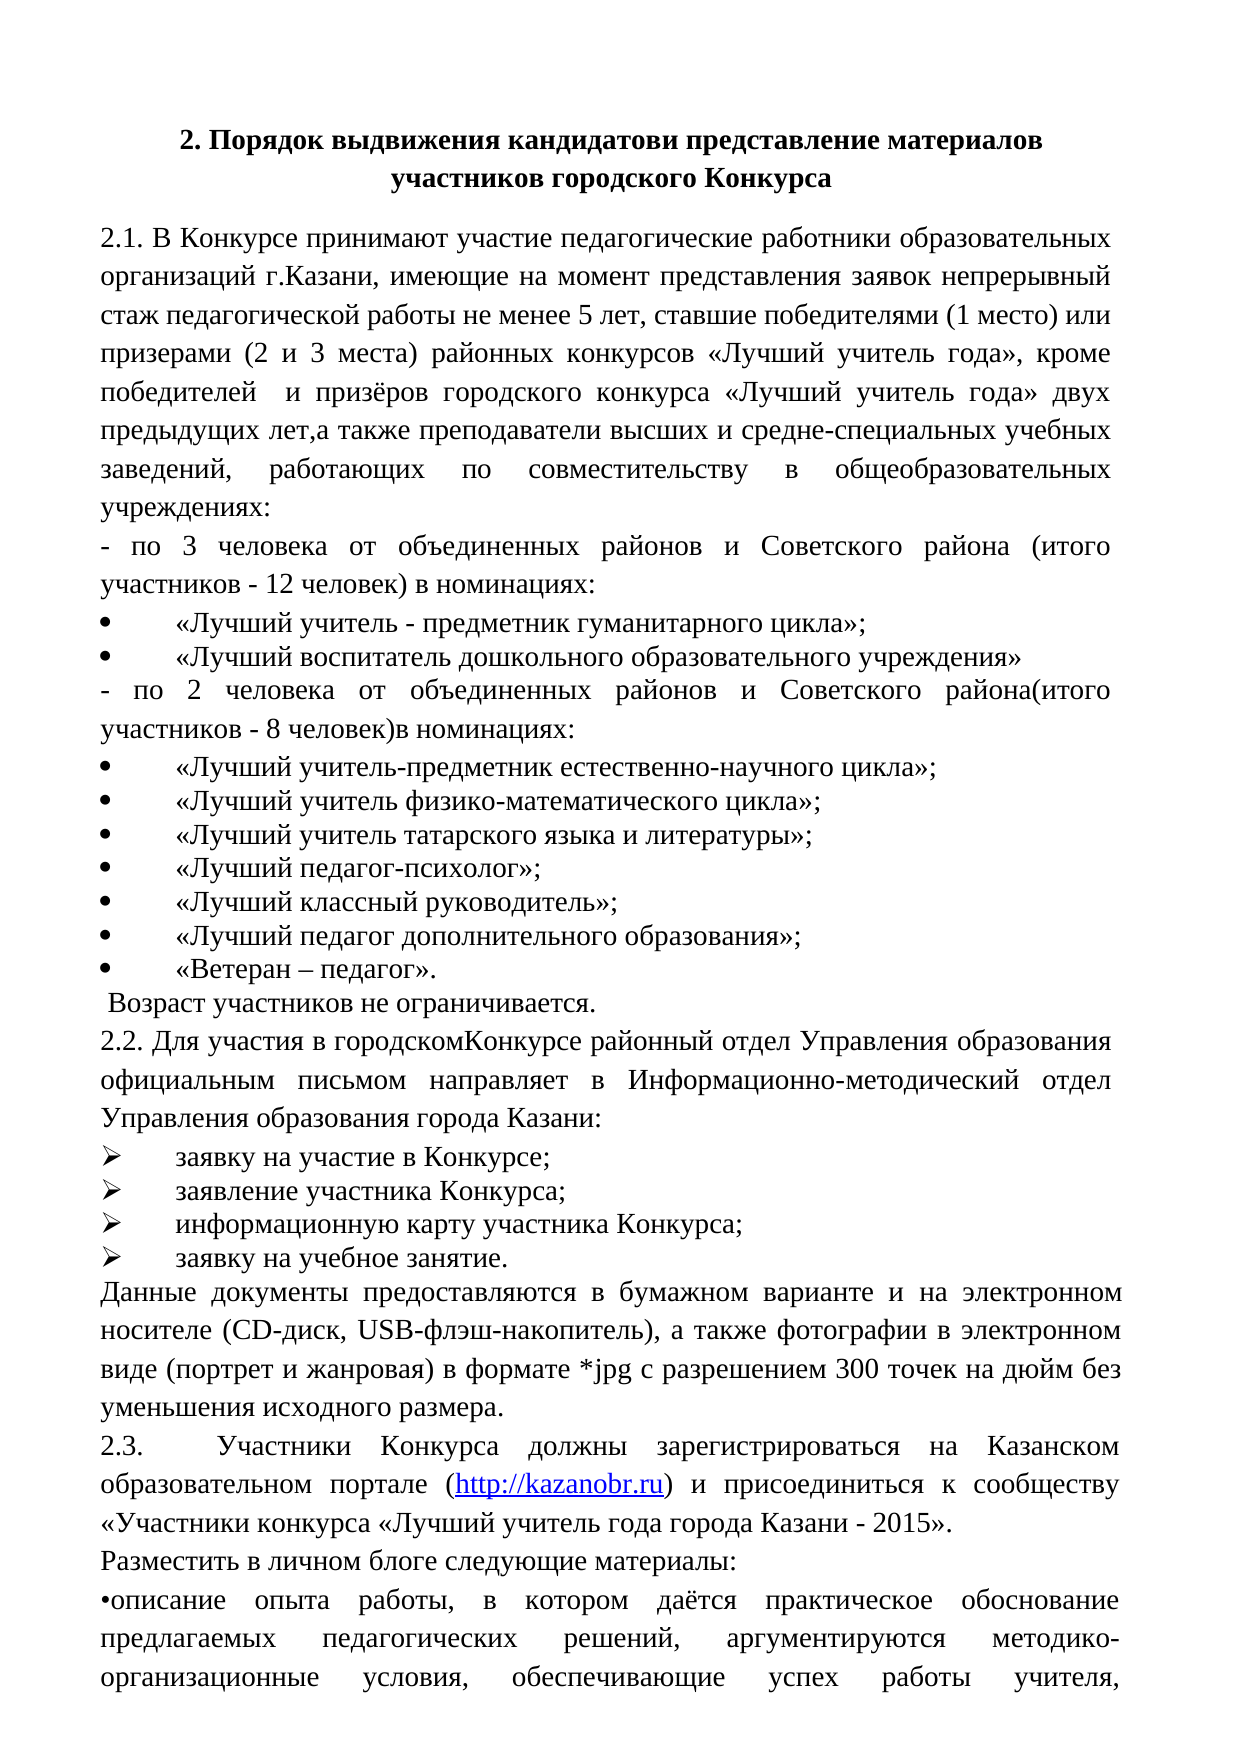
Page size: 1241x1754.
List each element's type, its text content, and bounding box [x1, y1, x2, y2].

text 2.2. Для участия в городскомКонкурсе районный отдел Управления образования официальным письмом направляет в Информационно-методический отдел Управления образования города Казани: [100, 1023, 1111, 1134]
list «Лучший учитель - предметник гуманитарного цикла»; [100, 605, 1111, 639]
text Разместить в личном блоге следующие материалы: [100, 1543, 1120, 1577]
list «Ветеран – педагог». [100, 951, 1111, 985]
list «Лучший учитель физико-математического цикла»; [100, 783, 1111, 817]
text Данные документы предоставляются в бумажном варианте и на электронном носителе (CD-диск, USB-флэш-накопитель), а также фотографии в электронном виде (портрет и жанровая) в формате *jpg с разрешением 300 точек на дюйм без уменьшения исходного размера. [100, 1274, 1122, 1423]
text - по 3 человека от объединенных районов и Советского района (итого участников - 12 человек) в номинациях: [100, 528, 1111, 600]
list «Лучший классный руководитель»; [100, 884, 1111, 918]
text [100, 1582, 1120, 1693]
list «Лучший воспитатель дошкольного образовательного учреждения» [100, 639, 1111, 672]
list «Лучший учитель-предметник естественно-научного цикла»; [100, 749, 1111, 783]
list «Лучший педагог-психолог»; [100, 850, 1111, 884]
list «Лучший учитель татарского языка и литературы»; [100, 817, 1111, 850]
text 2.1. В Конкурсе принимают участие педагогические работники образовательных организаций г.Казани, имеющие на момент представления заявок непрерывный стаж педагогической работы не менее 5 лет, ставшие победителями (1 место) или призерами (2 и 3 места) районных конкурсов «Лучший учитель года», кроме победителей и призёров городского конкурса «Лучший учитель года» двух предыдущих лет,а также преподаватели высших и средне-специальных учебных заведений, работающих по совместительству в общеобразовательных учреждениях: [100, 220, 1111, 523]
text - по 2 человека от объединенных районов и Советского района(итого участников - 8 человек)в номинациях: [100, 672, 1111, 744]
list заявку на участие в Конкурсе; [100, 1139, 1111, 1173]
list заявку на учебное занятие. [100, 1240, 1122, 1274]
list заявление участника Конкурса; [100, 1173, 1122, 1206]
text 2. Порядок выдвижения кандидатови представление материалов участников городского Конкурса [100, 122, 1122, 194]
list «Лучший педагог дополнительного образования»; [100, 918, 1111, 951]
list информационную карту участника Конкурса; [100, 1206, 1122, 1240]
text 2.3. Участники Конкурса должны зарегистрироваться на Казанском образовательном портале (http://kazanobr.ru) и присоединиться к сообществу «Участники конкурса «Лучший учитель года города Казани - 2015». [100, 1428, 1120, 1538]
text Возраст участников не ограничивается. [100, 985, 1111, 1018]
